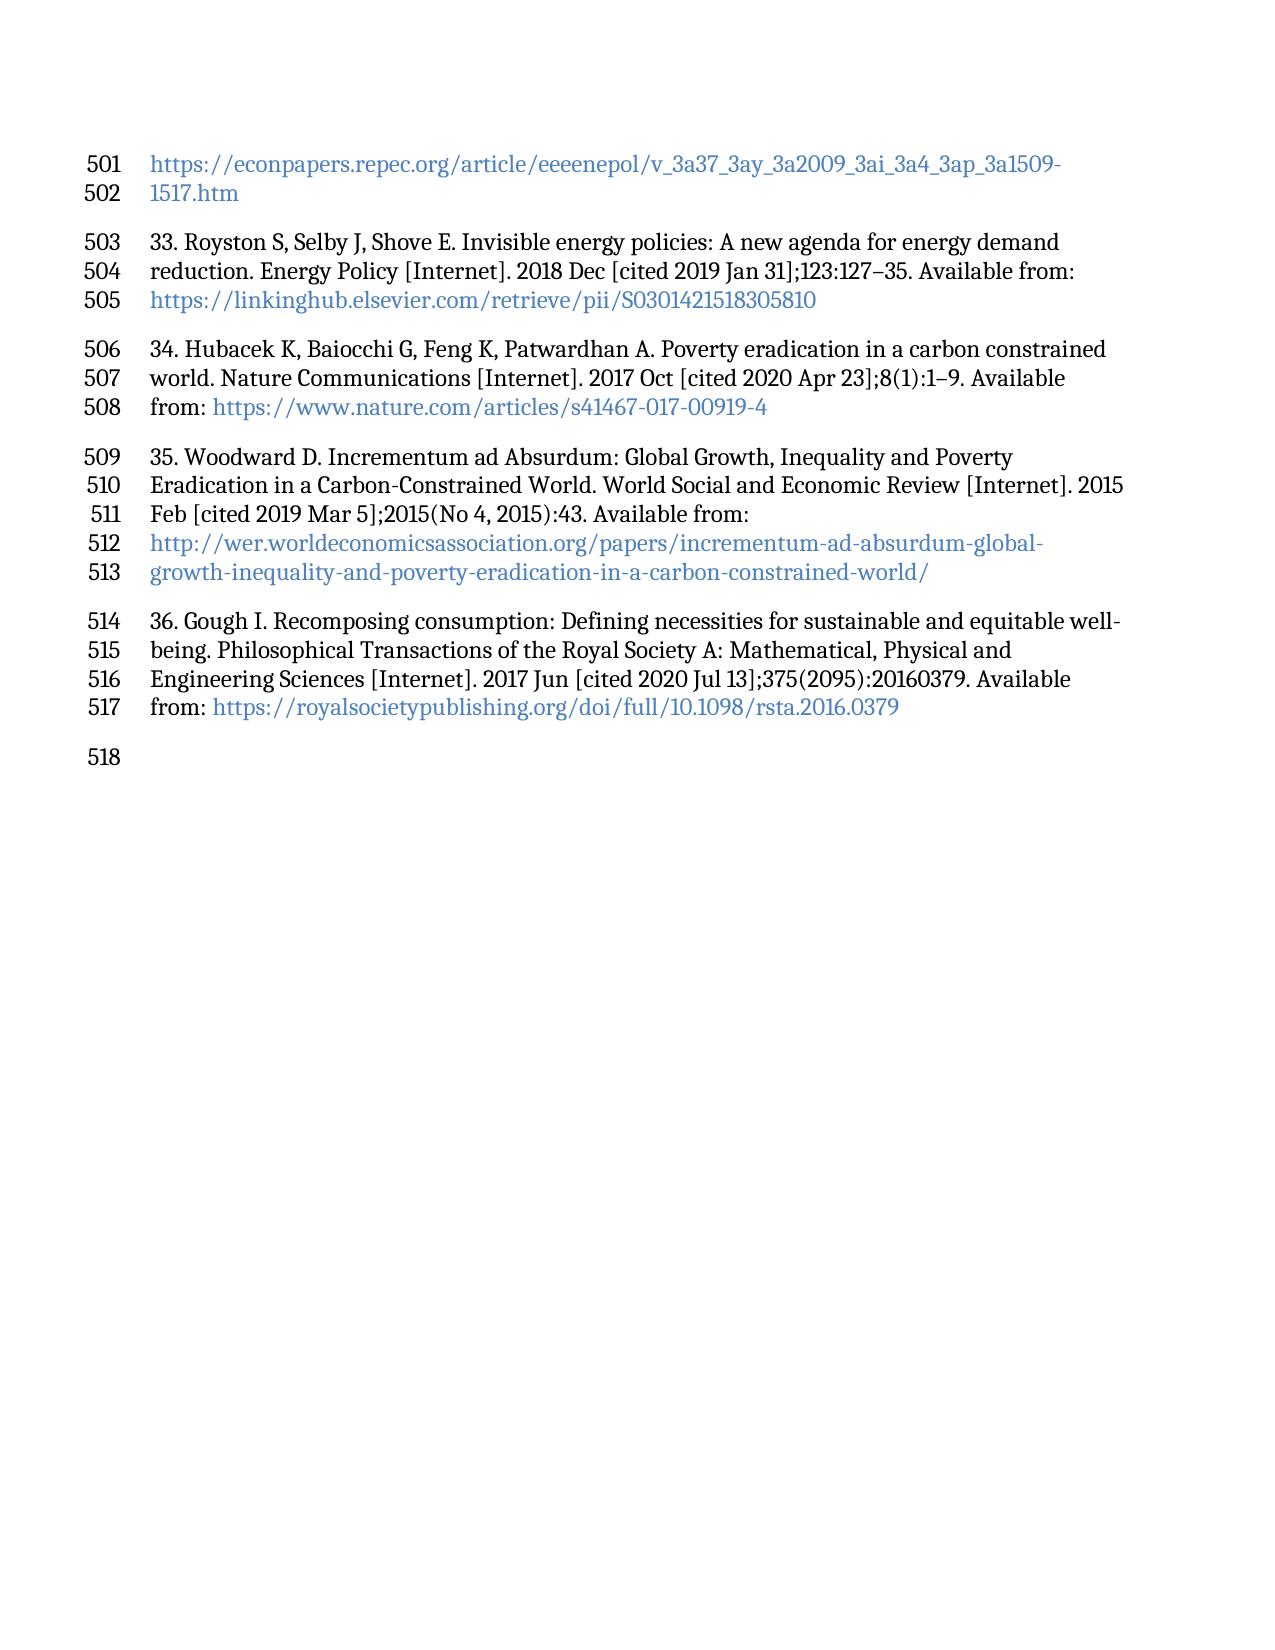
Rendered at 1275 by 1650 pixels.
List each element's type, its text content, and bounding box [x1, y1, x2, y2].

text 33. Royston S, Selby J, Shove E. Invisible energy policies: A new agenda for energy demand reduction. Energy Policy [Internet]. 2018 Dec [cited 2019 Jan 31];123:127–35. Available from: https://linkinghub.elsevier.com/retrieve/pii/S0301421518305810 [150, 228, 1125, 314]
text 35. Woodward D. Incrementum ad Absurdum: Global Growth, Inequality and Poverty Eradication in a Carbon-Constrained World. World Social and Economic Review [Internet]. 2015 Feb [cited 2019 Mar 5];2015(No 4, 2015):43. Available from: http://wer.worldeconomicsassociation.org/papers/incrementum-ad-absurdum-global-growth-inequality-and-poverty-eradication-in-a-carbon-constrained-world/ [150, 442, 1125, 586]
text 34. Hubacek K, Baiocchi G, Feng K, Patwardhan A. Poverty eradication in a carbon constrained world. Nature Communications [Internet]. 2017 Oct [cited 2020 Apr 23];8(1):1–9. Available from: https://www.nature.com/articles/s41467-017-00919-4 [150, 335, 1125, 422]
text 36. Gough I. Recomposing consumption: Defining necessities for sustainable and equitable well-being. Philosophical Transactions of the Royal Society A: Mathematical, Physical and Engineering Sciences [Internet]. 2017 Jun [cited 2020 Jul 13];375(2095):20160379. Available from: https://royalsocietypublishing.org/doi/full/10.1098/rsta.2016.0379 [150, 607, 1125, 722]
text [150, 150, 1125, 207]
